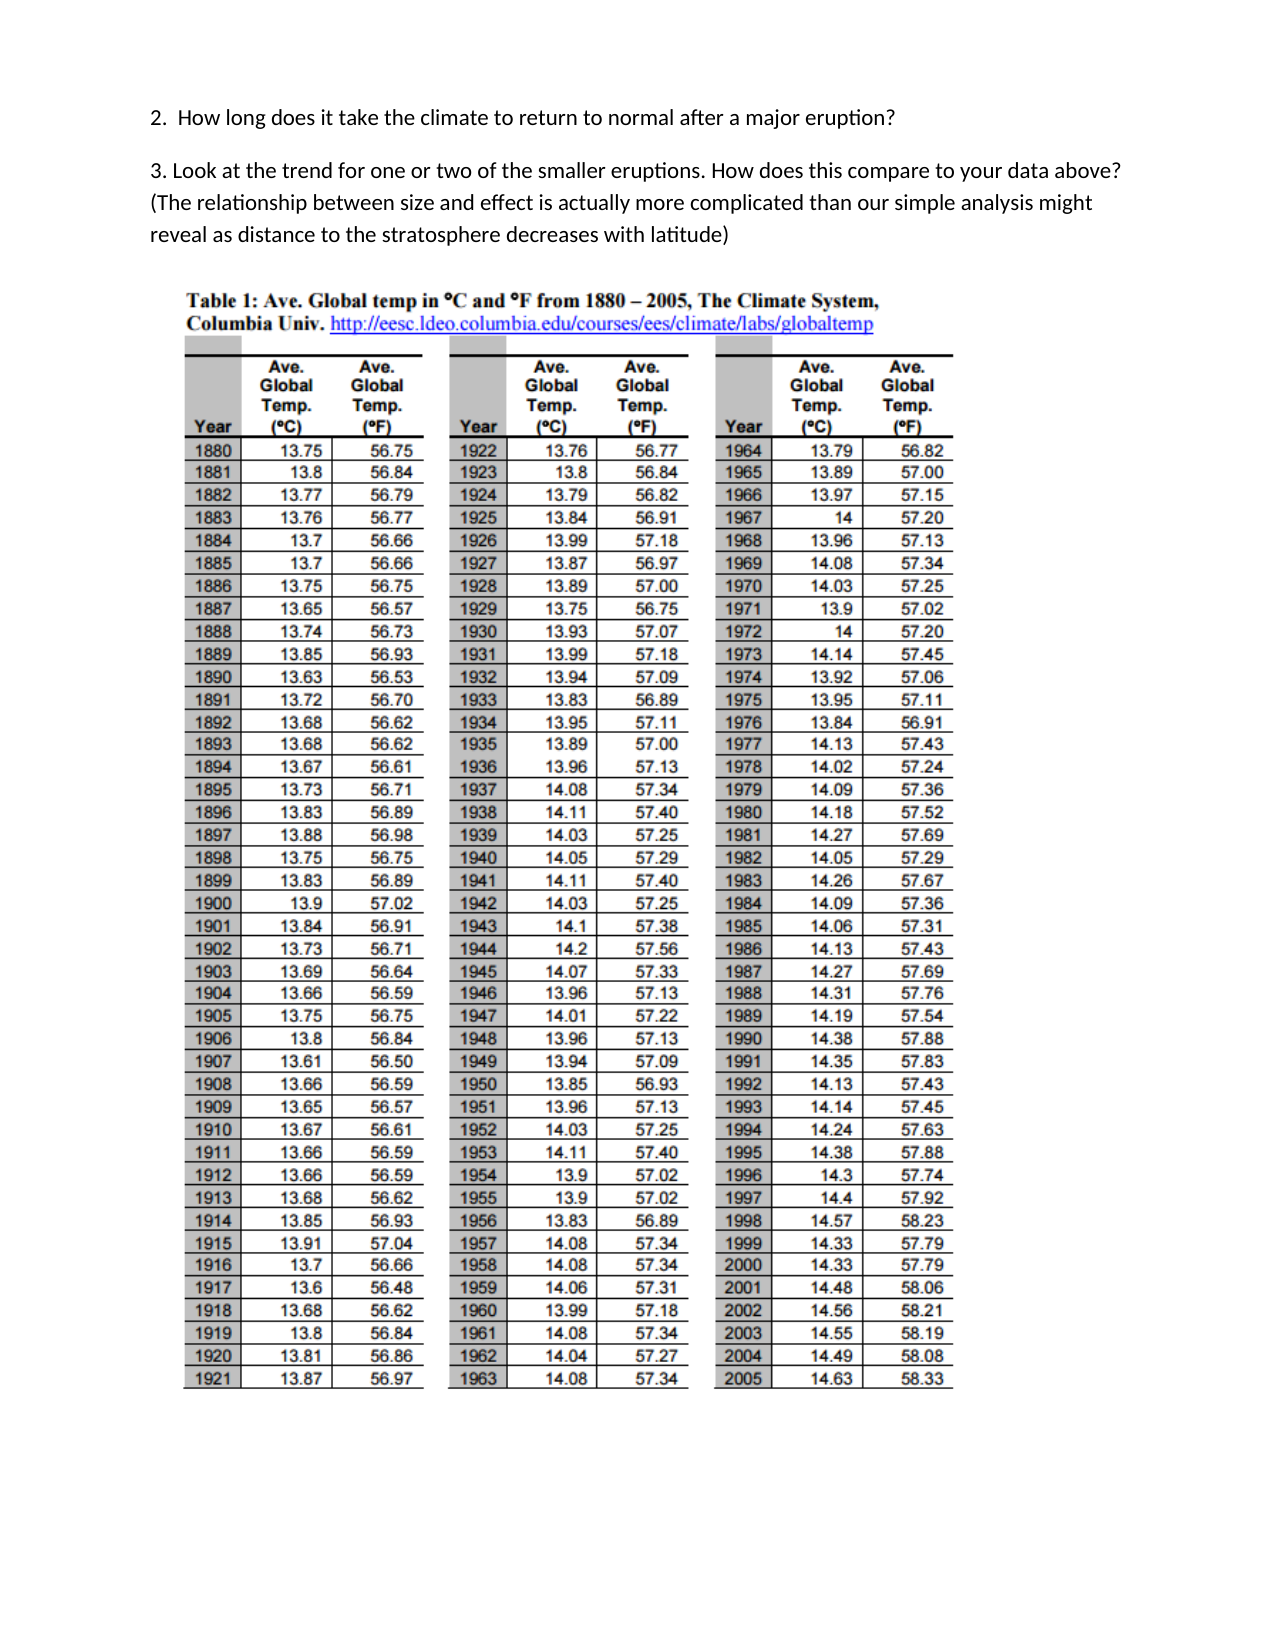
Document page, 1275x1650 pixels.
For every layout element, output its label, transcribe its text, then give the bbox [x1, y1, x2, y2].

picture [150, 252, 1029, 1408]
text 2. How long does it take the climate to return to normal after a major eruption? [150, 103, 1125, 131]
